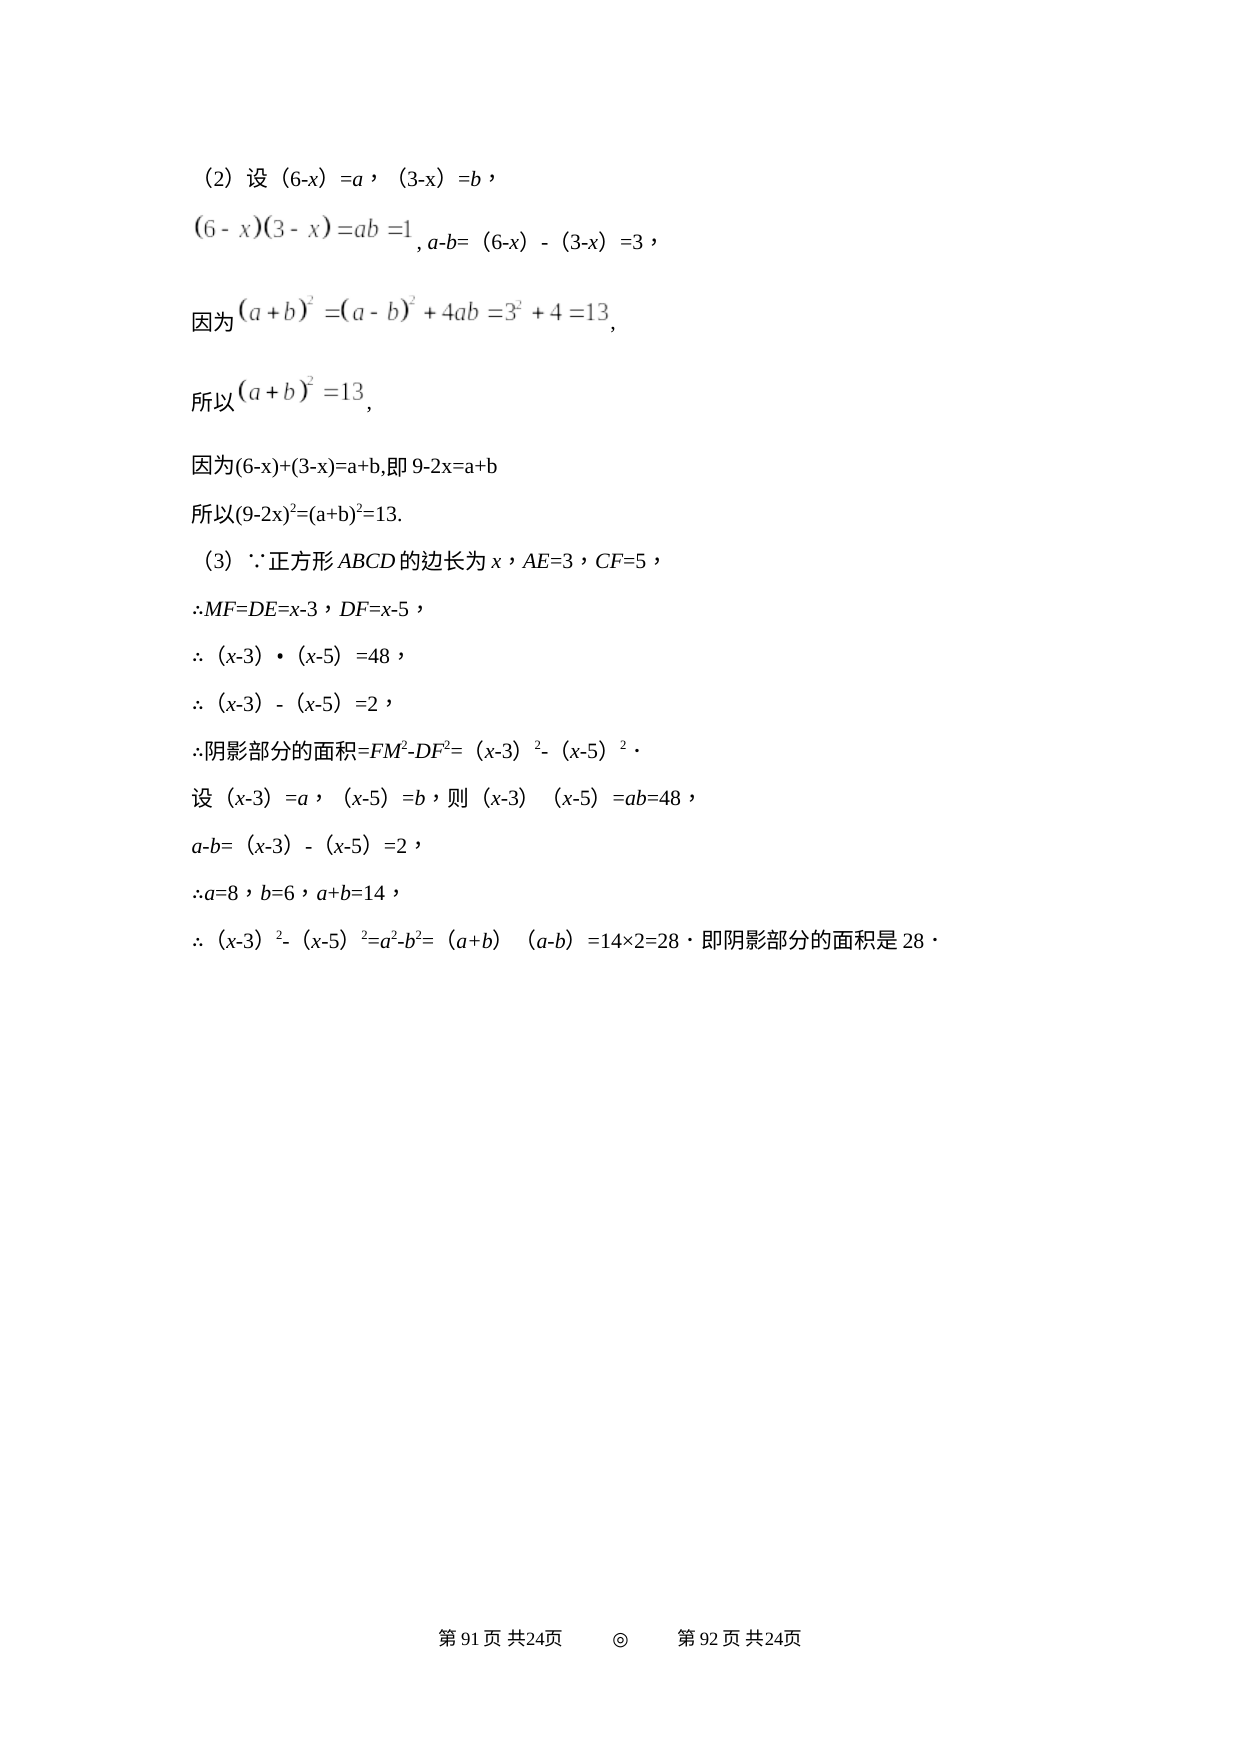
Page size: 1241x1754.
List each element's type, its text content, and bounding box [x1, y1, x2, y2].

text 设（x-3）=a，（x-5）=b，则（x-3）（x-5）=ab=48， [148, 782, 1092, 814]
text ∴阴影部分的面积=FM2-DF2=（x-3）2-（x-5）2． [148, 734, 1092, 767]
text 所以, [148, 369, 1092, 434]
text ∴a=8，b=6，a+b=14， [148, 877, 1092, 909]
text , a-b=（6-x）-（3-x）=3， [148, 209, 1092, 274]
text 因为, [148, 289, 1092, 354]
text a-b=（x-3）-（x-5）=2， [148, 829, 1092, 862]
text （2）设（6-x）=a，（3-x）=b， [148, 162, 1092, 194]
text ∴MF=DE=x-3，DF=x-5， [148, 592, 1092, 625]
text （3）∵正方形ABCD的边长为x，AE=3，CF=5， [148, 545, 1092, 577]
text ∴（x-3）-（x-5）=2， [148, 687, 1092, 719]
text 因为(6-x)+(3-x)=a+b,即9-2x=a+b [148, 449, 1092, 482]
text ∴（x-3）•（x-5）=48， [148, 639, 1092, 672]
text ∴（x-3）2-（x-5）2=a2-b2=（a+b）（a-b）=14×2=28．即阴影部分的面积是28． [148, 924, 1092, 956]
text 所以(9-2x)2=(a+b)2=13. [148, 497, 1092, 530]
